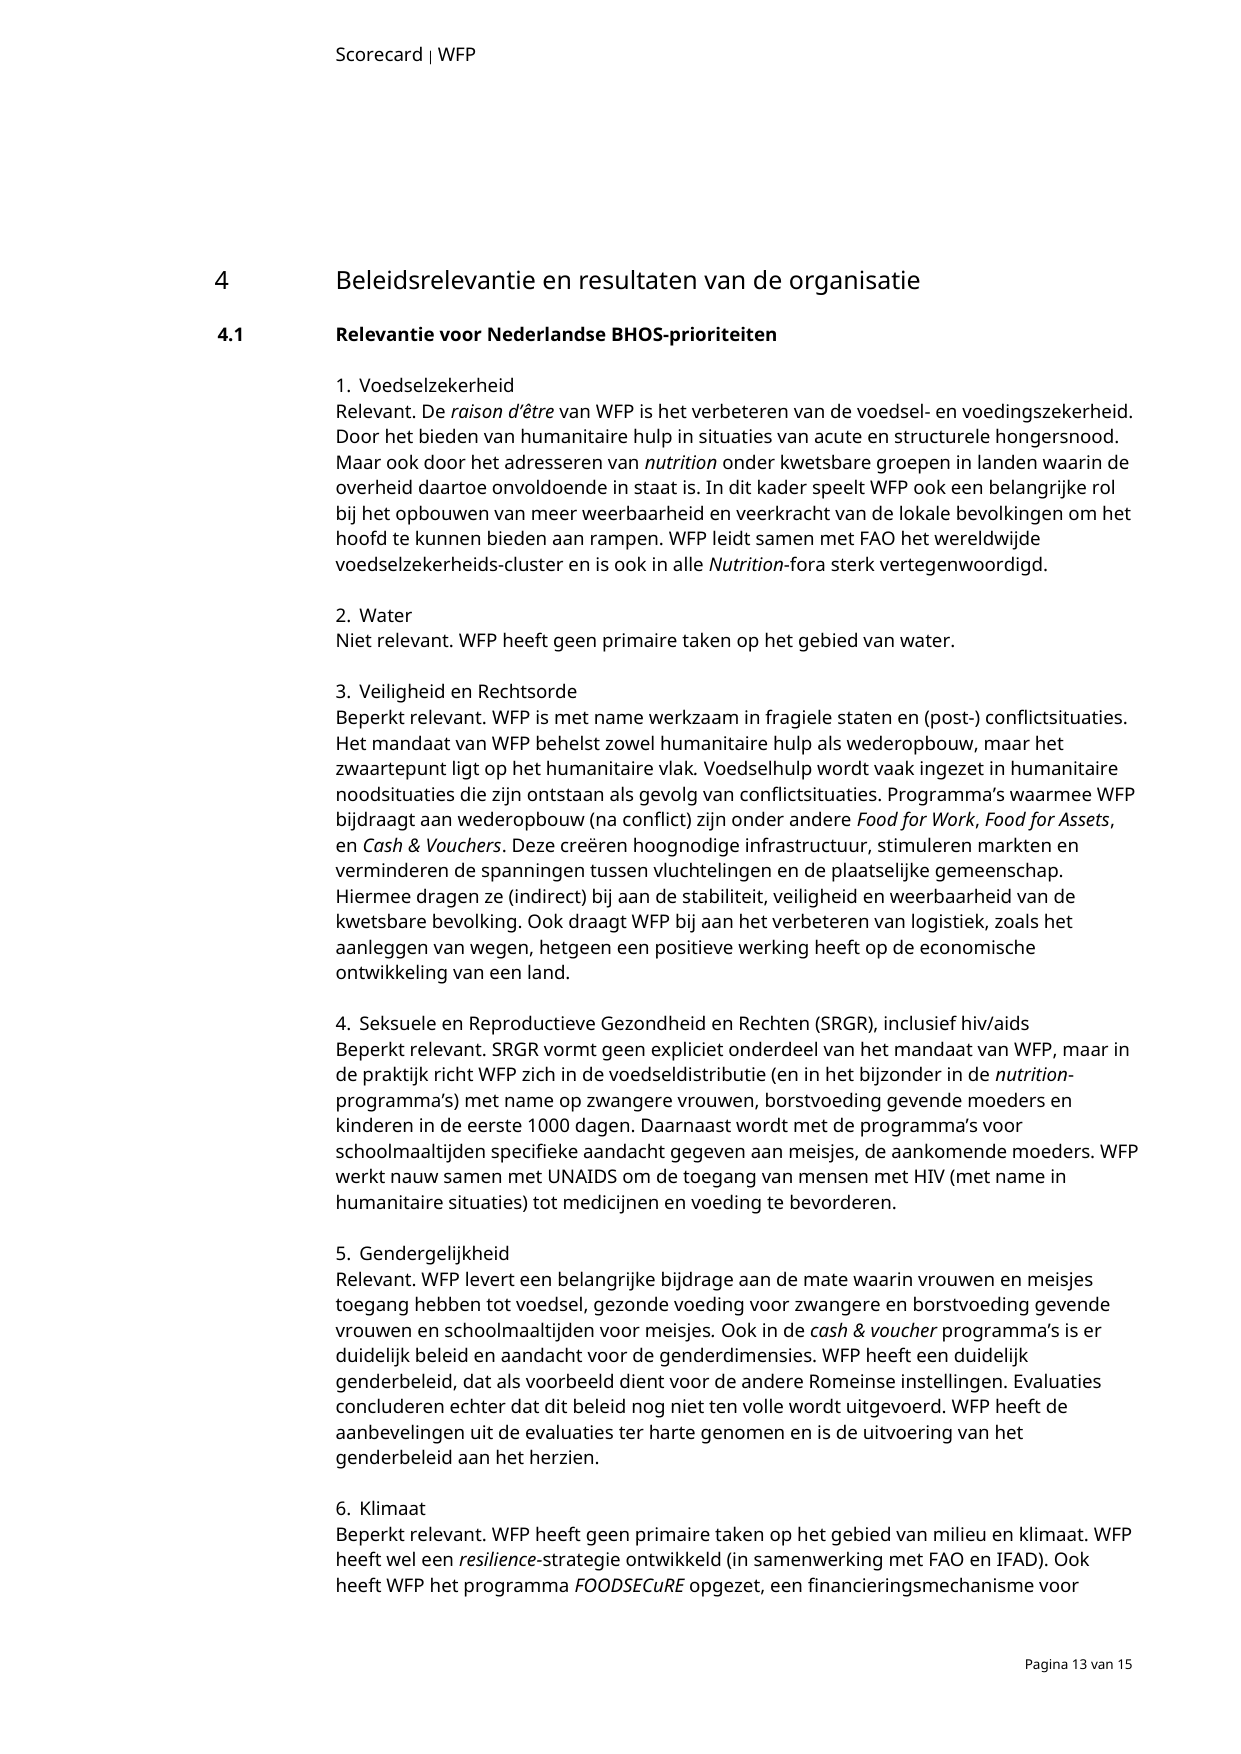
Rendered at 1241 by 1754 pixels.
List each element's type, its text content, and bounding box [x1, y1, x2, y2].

text 4. Seksuele en Reproductieve Gezondheid en Rechten (SRGR), inclusief hiv/aids [335, 1011, 1140, 1036]
text Relevant. WFP levert een belangrijke bijdrage aan de mate waarin vrouwen en meisjes toegang hebben tot voedsel, gezonde voeding voor zwangere en borstvoeding gevende vrouwen en schoolmaaltijden voor meisjes. Ook in de cash & voucher programma’s is er duidelijk beleid en aandacht voor de genderdimensies. WFP heeft een duidelijk genderbeleid, dat als voorbeeld dient voor de andere Romeinse instellingen. Evaluaties concluderen echter dat dit beleid nog niet ten volle wordt uitgevoerd. WFP heeft de aanbevelingen uit de evaluaties ter harte genomen en is de uitvoering van het genderbeleid aan het herzien. [335, 1266, 1140, 1470]
text Niet relevant. WFP heeft geen primaire taken op het gebied van water. [335, 628, 1140, 653]
text 1. Voedselzekerheid [335, 373, 1140, 398]
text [335, 1521, 1140, 1598]
text 5. Gendergelijkheid [335, 1240, 1140, 1266]
text 2. Water [335, 602, 1140, 628]
text Beperkt relevant. WFP is met name werkzaam in fragiele staten en (post-) conflictsituaties. Het mandaat van WFP behelst zowel humanitaire hulp als wederopbouw, maar het zwaartepunt ligt op het humanitaire vlak. Voedselhulp wordt vaak ingezet in humanitaire noodsituaties die zijn ontstaan als gevolg van conflictsituaties. Programma’s waarmee WFP bijdraagt aan wederopbouw (na conflict) zijn onder andere Food for Work, Food for Assets, en Cash & Vouchers. Deze creëren hoognodige infrastructuur, stimuleren markten en verminderen de spanningen tussen vluchtelingen en de plaatselijke gemeenschap. Hiermee dragen ze (indirect) bij aan de stabiliteit, veiligheid en weerbaarheid van de kwetsbare bevolking. Ook draagt WFP bij aan het verbeteren van logistiek, zoals het aanleggen van wegen, hetgeen een positieve werking heeft op de economische ontwikkeling van een land. [335, 704, 1140, 985]
subtitle 4 Beleidsrelevantie en resultaten van de organisatie [214, 262, 1140, 297]
text Beperkt relevant. SRGR vormt geen expliciet onderdeel van het mandaat van WFP, maar in de praktijk richt WFP zich in de voedseldistributie (en in het bijzonder in de nutrition-programma’s) met name op zwangere vrouwen, borstvoeding gevende moeders en kinderen in de eerste 1000 dagen. Daarnaast wordt met de programma’s voor schoolmaaltijden specifieke aandacht gegeven aan meisjes, de aankomende moeders. WFP werkt nauw samen met UNAIDS om de toegang van mensen met HIV (met name in humanitaire situaties) tot medicijnen en voeding te bevorderen. [335, 1036, 1140, 1215]
text Relevant. De raison d’être van WFP is het verbeteren van de voedsel- en voedingszekerheid. Door het bieden van humanitaire hulp in situaties van acute en structurele hongersnood. Maar ook door het adresseren van nutrition onder kwetsbare groepen in landen waarin de overheid daartoe onvoldoende in staat is. In dit kader speelt WFP ook een belangrijke rol bij het opbouwen van meer weerbaarheid en veerkracht van de lokale bevolkingen om het hoofd te kunnen bieden aan rampen. WFP leidt samen met FAO het wereldwijde voedselzekerheids-cluster en is ook in alle Nutrition-fora sterk vertegenwoordigd. [335, 398, 1140, 577]
subtitle 4.1 Relevantie voor Nederlandse BHOS-prioriteiten [217, 322, 1140, 347]
text 6. Klimaat [335, 1496, 1140, 1521]
text 3. Veiligheid en Rechtsorde [335, 679, 1140, 704]
